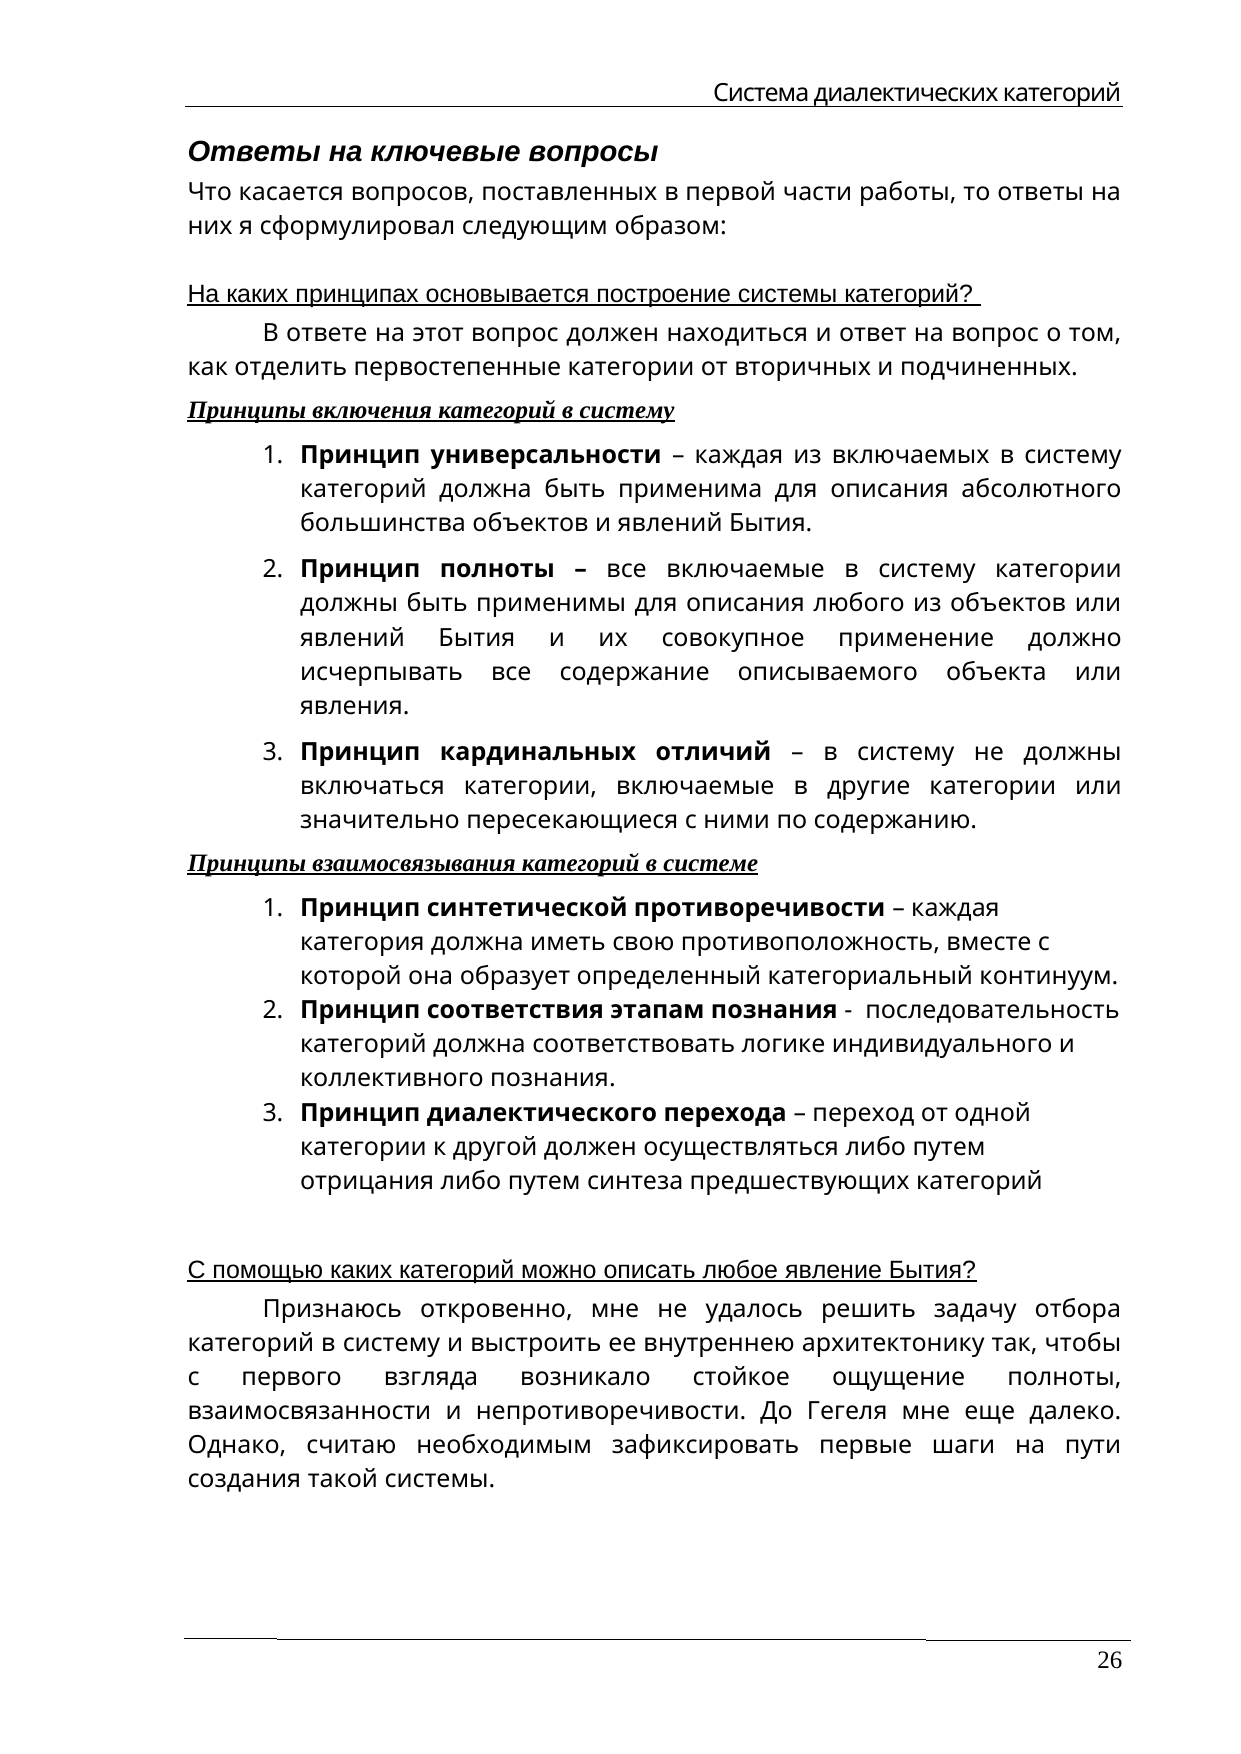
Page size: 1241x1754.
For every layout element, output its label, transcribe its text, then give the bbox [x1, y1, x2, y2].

subtitle На каких принципах основывается построение системы категорий? [187, 279, 1122, 308]
list Принцип кардинальных отличий – в систему не должны включаться категории, включаемые в другие категории или значительно пересекающиеся с ними по содержанию. [262, 734, 1122, 836]
subtitle С помощью каких категорий можно описать любое явление Бытия? [187, 1255, 1122, 1284]
list Принцип полноты – все включаемые в систему категории должны быть применимы для описания любого из объектов или явлений Бытия и их совокупное применение должно исчерпывать все содержание описываемого объекта или явления. [262, 551, 1122, 721]
list Принцип диалектического перехода – переход от одной категории к другой должен осуществляться либо путем отрицания либо путем синтеза предшествующих категорий [262, 1094, 1122, 1196]
list Принцип синтетической противоречивости – каждая категория должна иметь свою противоположность, вместе с которой она образует определенный категориальный континуум. [262, 890, 1122, 992]
text Что касается вопросов, поставленных в первой части работы, то ответы на них я сформулировал следующим образом: [187, 174, 1122, 242]
text Признаюсь откровенно, мне не удалось решить задачу отбора категорий в систему и выстроить ее внутреннею архитектонику так, чтобы с первого взгляда возникало стойкое ощущение полноты, взаимосвязанности и непротиворечивости. До Гегеля мне еще далеко. Однако, считаю необходимым зафиксировать первые шаги на пути создания такой системы. [187, 1290, 1122, 1495]
subtitle Ответы на ключевые вопросы [187, 134, 1122, 168]
subtitle Принципы взаимосвязывания категорий в системе [187, 848, 1122, 877]
list Принцип универсальности – каждая из включаемых в систему категорий должна быть применима для описания абсолютного большинства объектов и явлений Бытия. [262, 436, 1122, 538]
text В ответе на этот вопрос должен находиться и ответ на вопрос о том, как отделить первостепенные категории от вторичных и подчиненных. [187, 314, 1122, 383]
subtitle Принципы включения категорий в систему [187, 395, 1122, 424]
list Принцип соответствия этапам познания - последовательность категорий должна соответствовать логике индивидуального и коллективного познания. [262, 992, 1122, 1094]
